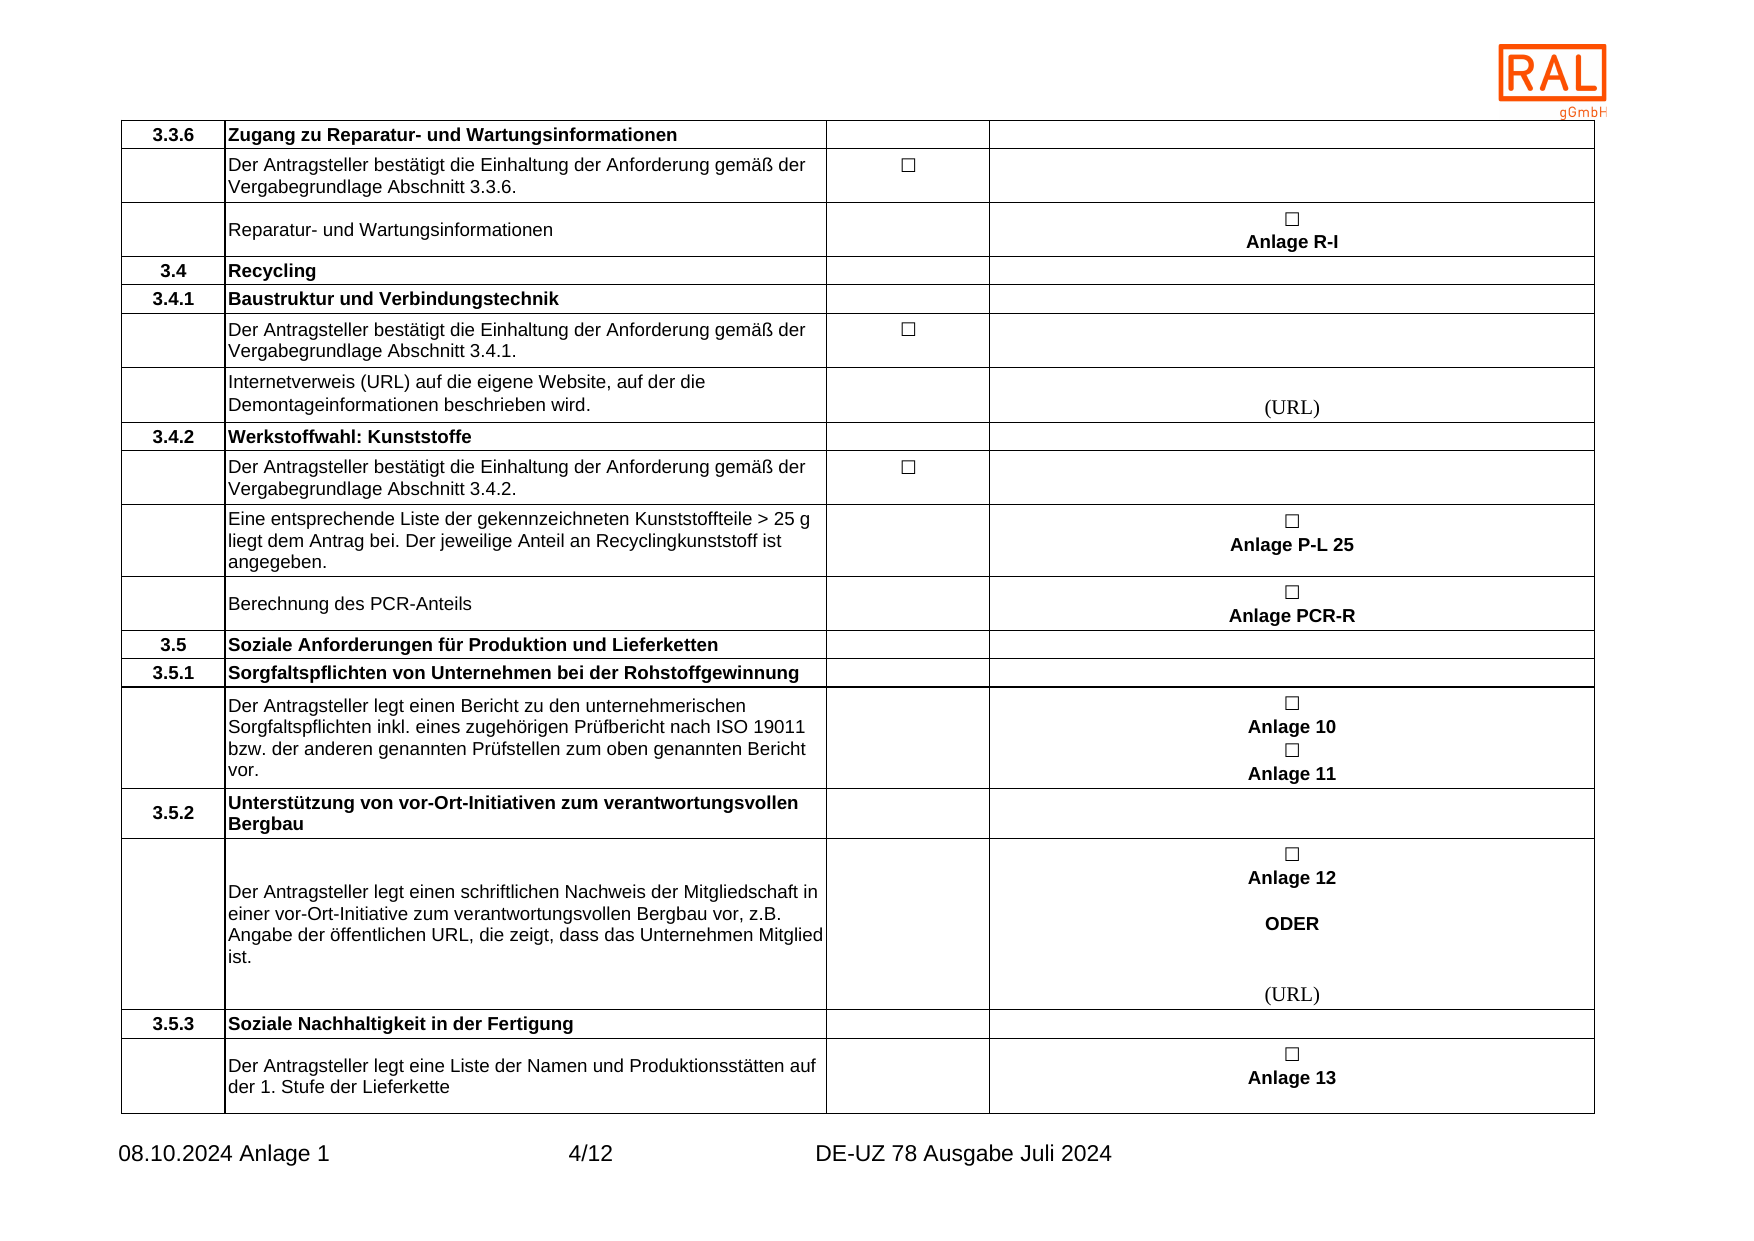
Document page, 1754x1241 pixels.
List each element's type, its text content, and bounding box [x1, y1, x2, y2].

table_cell [990, 451, 1594, 504]
table_cell Zugang zu Reparatur- und Wartungsinformationen [226, 121, 826, 148]
table_cell [827, 839, 989, 1009]
table_cell Anlage PCR-R [990, 577, 1594, 629]
table_cell [827, 314, 989, 367]
table_cell Eine entsprechende Liste der gekennzeichneten Kunststoffteile > 25 g liegt dem Antrag bei. Der jeweilige Anteil an Recyclingkunststoff ist angegeben. [226, 505, 826, 576]
table_cell [122, 1039, 224, 1113]
table_cell [122, 688, 224, 787]
table_cell 3.3.6 [122, 121, 224, 148]
table_cell [827, 688, 989, 787]
table_cell [122, 505, 224, 576]
table_cell Werkstoffwahl: Kunststoffe [226, 423, 826, 450]
table_cell (URL) [990, 368, 1594, 422]
table_cell [990, 789, 1594, 837]
table_cell Der Antragsteller bestätigt die Einhaltung der Anforderung gemäß der Vergabegrundlage Abschnitt 3.4.2. [226, 451, 826, 504]
table_cell [827, 257, 989, 284]
table_cell [122, 314, 224, 367]
table_cell Anlage P-L 25 [990, 505, 1594, 576]
table_cell Der Antragsteller bestätigt die Einhaltung der Anforderung gemäß der Vergabegrundlage Abschnitt 3.3.6. [226, 149, 826, 202]
table_cell Der Antragsteller legt eine Liste der Namen und Produktionsstätten auf der 1. Stufe der Lieferkette [226, 1039, 826, 1113]
table_cell 3.5.2 [122, 789, 224, 837]
table_cell [827, 577, 989, 629]
table_cell [827, 121, 989, 148]
table_cell [122, 149, 224, 202]
table_cell [122, 368, 224, 422]
table_cell [990, 149, 1594, 202]
table_cell [122, 577, 224, 629]
table_cell 3.5.3 [122, 1010, 224, 1038]
table_cell [827, 505, 989, 576]
table_cell Soziale Anforderungen für Produktion und Lieferketten [226, 631, 826, 658]
table_cell Anlage 13 [990, 1039, 1594, 1113]
table_cell [122, 839, 224, 1009]
picture [1498, 44, 1607, 120]
table_cell Anlage 10 Anlage 11 [990, 688, 1594, 787]
table_cell Sorgfaltspflichten von Unternehmen bei der Rohstoffgewinnung [226, 659, 826, 686]
table_cell [827, 1010, 989, 1038]
table_cell Recycling [226, 257, 826, 284]
table_cell Anlage R-I [990, 203, 1594, 256]
table_cell 3.4.2 [122, 423, 224, 450]
table_cell [827, 368, 989, 422]
table_cell [990, 285, 1594, 313]
table_cell [990, 314, 1594, 367]
table_cell Baustruktur und Verbindungstechnik [226, 285, 826, 313]
table_cell [122, 451, 224, 504]
table_cell [827, 423, 989, 450]
table_cell Anlage 12 ODER (URL) [990, 839, 1594, 1009]
table_cell [122, 203, 224, 256]
table_cell [827, 631, 989, 658]
table_cell [827, 203, 989, 256]
table_cell Der Antragsteller legt einen Bericht zu den unternehmerischen Sorgfaltspflichten inkl. eines zugehörigen Prüfbericht nach ISO 19011 bzw. der anderen genannten Prüfstellen zum oben genannten Bericht vor. [226, 688, 826, 787]
table_cell [827, 285, 989, 313]
table_cell [990, 659, 1594, 686]
table_cell [827, 1039, 989, 1113]
table_cell [990, 423, 1594, 450]
table_cell [990, 631, 1594, 658]
table_cell [827, 451, 989, 504]
table_cell Unterstützung von vor-Ort-Initiativen zum verantwortungsvollen Bergbau [226, 789, 826, 837]
table_cell Soziale Nachhaltigkeit in der Fertigung [226, 1010, 826, 1038]
table_cell Der Antragsteller legt einen schriftlichen Nachweis der Mitgliedschaft in einer vor-Ort-Initiative zum verantwortungsvollen Bergbau vor, z.B. Angabe der öffentlichen URL, die zeigt, dass das Unternehmen Mitglied ist. [226, 839, 826, 1009]
table_cell 3.5 [122, 631, 224, 658]
table_cell 3.5.1 [122, 659, 224, 686]
table_cell Berechnung des PCR-Anteils [226, 577, 826, 629]
table_cell [990, 121, 1594, 148]
table_cell Der Antragsteller bestätigt die Einhaltung der Anforderung gemäß der Vergabegrundlage Abschnitt 3.4.1. [226, 314, 826, 367]
table_cell 3.4 [122, 257, 224, 284]
table_cell Reparatur- und Wartungsinformationen [226, 203, 826, 256]
table_cell [990, 1010, 1594, 1038]
table_cell [827, 149, 989, 202]
table_cell 3.4.1 [122, 285, 224, 313]
table_cell [827, 789, 989, 837]
table_cell [827, 659, 989, 686]
table_cell Internetverweis (URL) auf die eigene Website, auf der die Demontageinformationen beschrieben wird. [226, 368, 826, 422]
table_cell [990, 257, 1594, 284]
